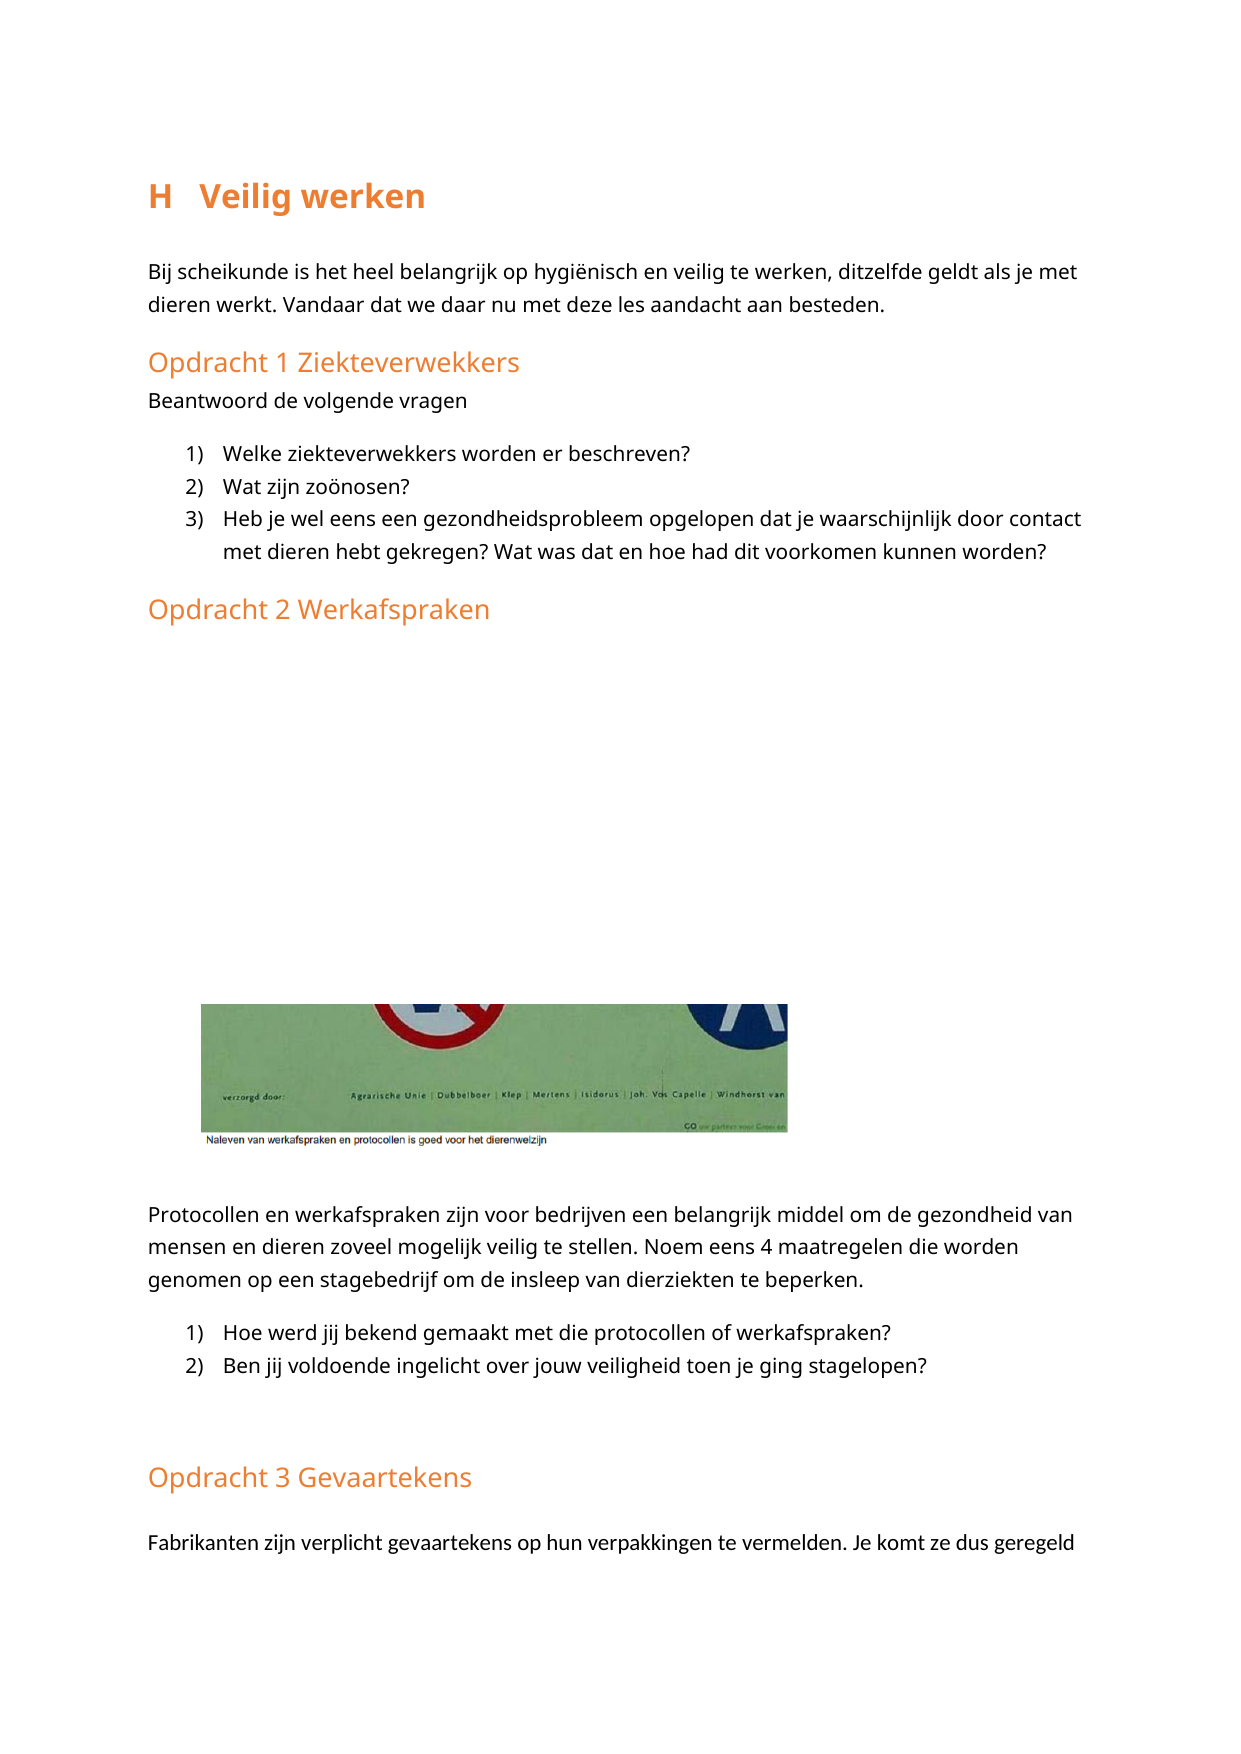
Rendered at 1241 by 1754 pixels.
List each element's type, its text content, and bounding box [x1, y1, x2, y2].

text Protocollen en werkafspraken zijn voor bedrijven een belangrijk middel om de gezondheid van mensen en dieren zoveel mogelijk veilig te stellen. Noem eens 4 maatregelen die worden genomen op een stagebedrijf om de insleep van dierziekten te beperken. [148, 1200, 1093, 1293]
list Heb je wel eens een gezondheidsprobleem opgelopen dat je waarschijnlijk door contact met dieren hebt gekregen? Wat was dat en hoe had dit voorkomen kunnen worden? [185, 504, 1093, 566]
text Beantwoord de volgende vragen [148, 386, 1093, 414]
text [148, 1500, 1093, 1556]
list Ben jij voldoende ingelicht over jouw veiligheid toen je ging stagelopen? [185, 1351, 1093, 1379]
subtitle Opdracht 2 Werkafspraken [148, 591, 1093, 627]
list Welke ziekteverwekkers worden er beschreven? [185, 439, 1093, 468]
text Bij scheikunde is het heel belangrijk op hygiënisch en veilig te werken, ditzelfde geldt als je met dieren werkt. Vandaar dat we daar nu met deze les aandacht aan besteden. [148, 225, 1093, 318]
list Hoe werd jij bekend gemaakt met die protocollen of werkafspraken? [185, 1318, 1093, 1347]
subtitle H Veilig werken [148, 173, 1093, 218]
list Wat zijn zoönosen? [185, 472, 1093, 500]
subtitle Opdracht 1 Ziekteverwekkers [148, 343, 1093, 380]
picture [147, 1004, 853, 1152]
subtitle Opdracht 3 Gevaartekens [148, 1458, 1093, 1495]
